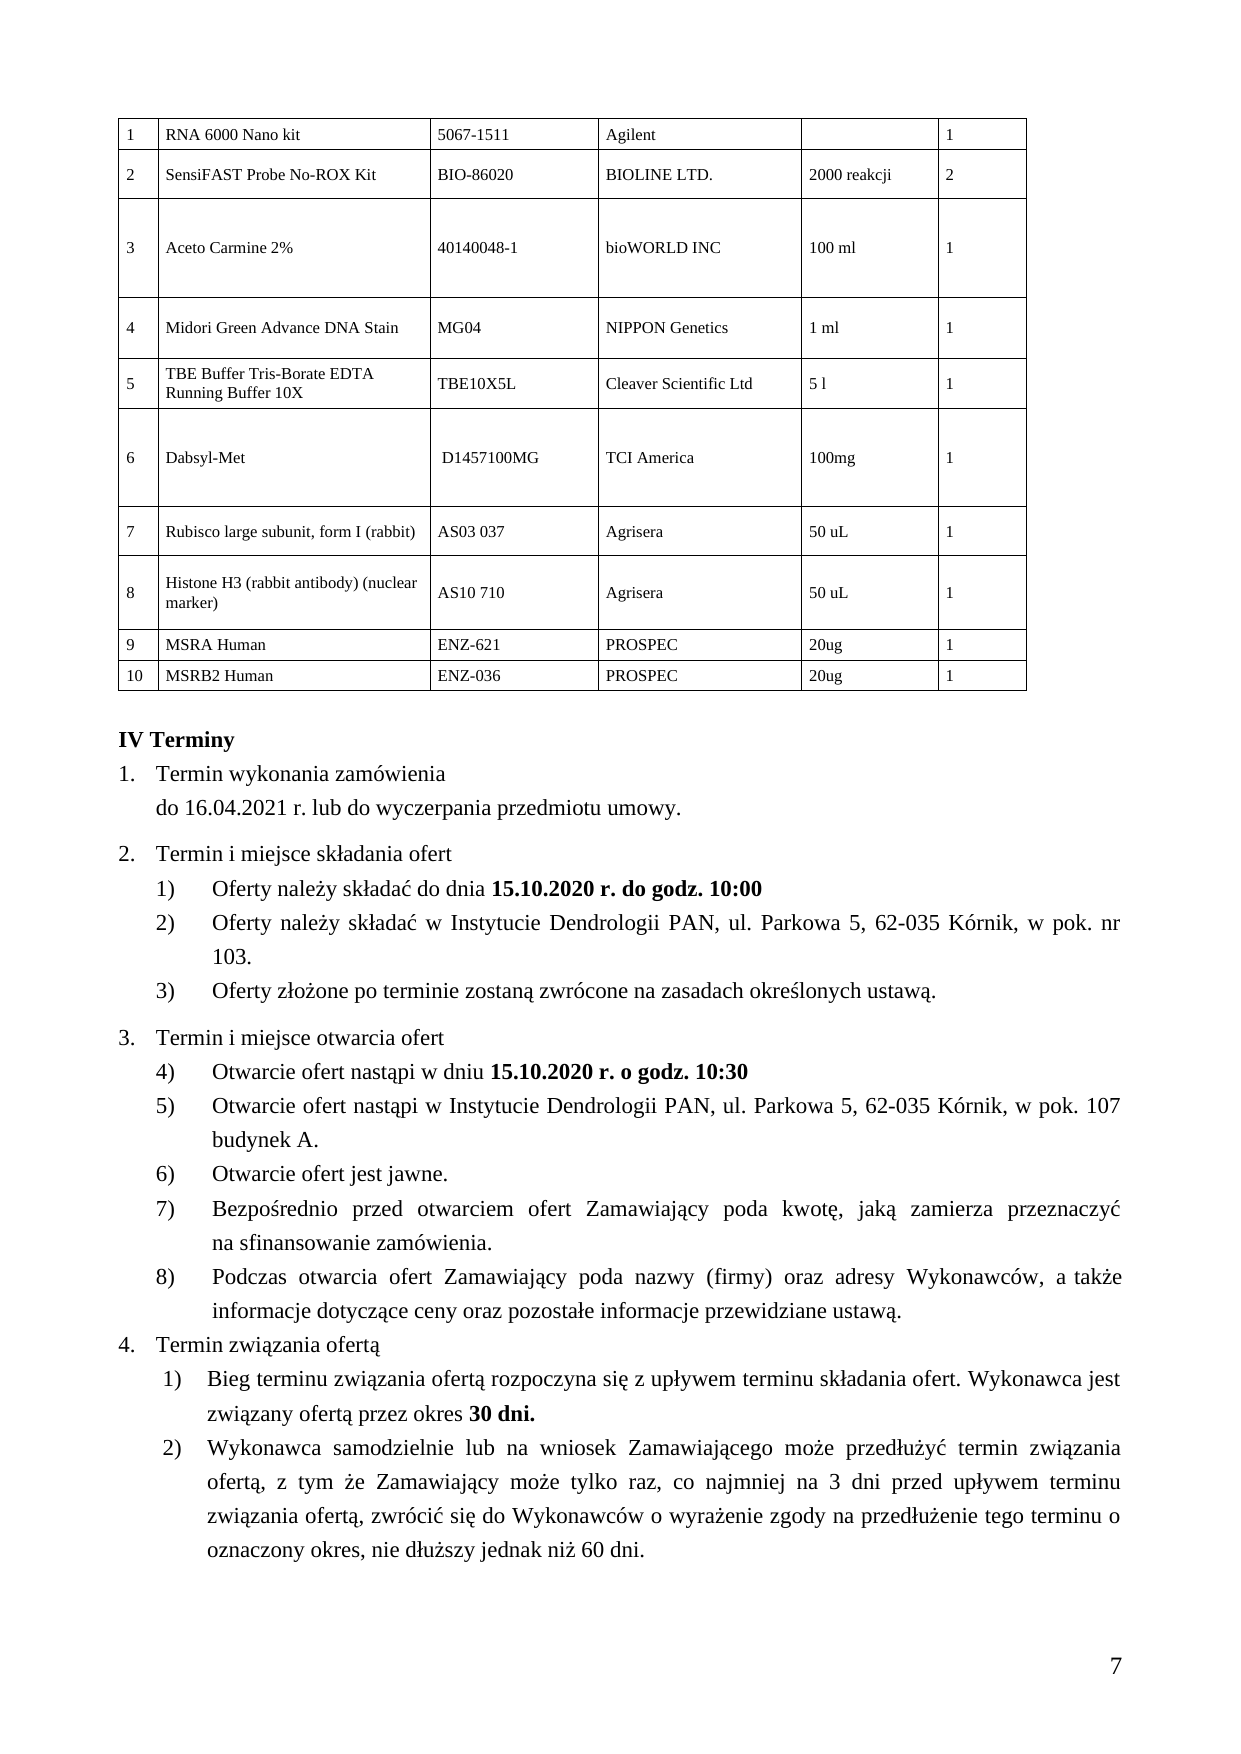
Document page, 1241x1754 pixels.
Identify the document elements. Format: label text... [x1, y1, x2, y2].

table_cell 40140048-1 [431, 199, 598, 297]
table_cell BIOLINE LTD. [599, 150, 801, 198]
table_cell [802, 119, 938, 149]
list Bieg terminu związania ofertą rozpoczyna się z upływem terminu składania ofert. Wykonawca jest związany ofertą przez okres 30 dni. [162, 1365, 1122, 1426]
table_cell 1 [939, 119, 1026, 149]
table_cell RNA 6000 Nano kit [159, 119, 430, 149]
table_cell BIO-86020 [431, 150, 598, 198]
table_cell 1 [939, 409, 1026, 506]
table_cell TBE10X5L [431, 359, 598, 407]
table_cell 5067-1511 [431, 119, 598, 149]
table_cell D1457100MG [431, 409, 598, 506]
table_cell bioWORLD INC [599, 199, 801, 297]
table_cell 3 [119, 199, 158, 297]
table_cell 20ug [802, 630, 938, 660]
table_cell 6 [119, 409, 158, 506]
list Otwarcie ofert jest jawne. [156, 1160, 1122, 1187]
table_cell 1 [939, 298, 1026, 358]
table_cell 9 [119, 630, 158, 660]
table_cell MSRB2 Human [159, 661, 430, 690]
list Otwarcie ofert nastąpi w Instytucie Dendrologii PAN, ul. Parkowa 5, 62-035 Kórnik, w pok. 107 budynek A. [156, 1092, 1122, 1153]
list Termin związania ofertą [118, 1331, 1122, 1358]
table_cell 100mg [802, 409, 938, 506]
table_cell TCI America [599, 409, 801, 506]
table_cell 1 [939, 630, 1026, 660]
table_cell 1 ml [802, 298, 938, 358]
table_cell Agrisera [599, 556, 801, 629]
table_cell Histone H3 (rabbit antibody) (nuclear marker) [159, 556, 430, 629]
table_cell ENZ-036 [431, 661, 598, 690]
table_cell 2 [119, 150, 158, 198]
table_cell 10 [119, 661, 158, 690]
table_cell 2 [939, 150, 1026, 198]
table_cell 5 l [802, 359, 938, 407]
table_cell MG04 [431, 298, 598, 358]
table_cell 1 [119, 119, 158, 149]
table_cell 1 [939, 556, 1026, 629]
list Otwarcie ofert nastąpi w dniu 15.10.2020 r. o godz. 10:30 [156, 1058, 1122, 1084]
list Bezpośrednio przed otwarciem ofert Zamawiający poda kwotę, jaką zamierza przeznaczyć na sfinansowanie zamówienia. [156, 1194, 1122, 1255]
table_cell AS10 710 [431, 556, 598, 629]
table_cell Aceto Carmine 2% [159, 199, 430, 297]
table_cell PROSPEC [599, 630, 801, 660]
text do 16.04.2021 r. lub do wyczerpania przedmiotu umowy. [118, 794, 1122, 820]
table_cell Agilent [599, 119, 801, 149]
table_cell 1 [939, 359, 1026, 407]
table_cell 5 [119, 359, 158, 407]
table_cell 7 [119, 507, 158, 555]
table_cell Midori Green Advance DNA Stain [159, 298, 430, 358]
table_cell AS03 037 [431, 507, 598, 555]
table_cell 8 [119, 556, 158, 629]
table_cell 50 uL [802, 556, 938, 629]
table_cell ENZ-621 [431, 630, 598, 660]
list Podczas otwarcia ofert Zamawiający poda nazwy (firmy) oraz adresy Wykonawców, a także informacje dotyczące ceny oraz pozostałe informacje przewidziane ustawą. [156, 1263, 1122, 1323]
table_cell 1 [939, 507, 1026, 555]
list Termin i miejsce otwarcia ofert [118, 1024, 1122, 1050]
table_cell MSRA Human [159, 630, 430, 660]
list Termin wykonania zamówienia [118, 760, 1122, 786]
table_cell Agrisera [599, 507, 801, 555]
table_cell SensiFAST Probe No-ROX Kit [159, 150, 430, 198]
list Oferty złożone po terminie zostaną zwrócone na zasadach określonych ustawą. [156, 977, 1122, 1003]
table_cell 4 [119, 298, 158, 358]
list Oferty należy składać do dnia 15.10.2020 r. do godz. 10:00 [156, 875, 1122, 901]
table_cell 20ug [802, 661, 938, 690]
table_cell NIPPON Genetics [599, 298, 801, 358]
table_cell 2000 reakcji [802, 150, 938, 198]
table_cell Rubisco large subunit, form I (rabbit) [159, 507, 430, 555]
table_cell Cleaver Scientific Ltd [599, 359, 801, 407]
table_cell TBE Buffer Tris-Borate EDTA Running Buffer 10X [159, 359, 430, 407]
table_cell 100 ml [802, 199, 938, 297]
table_cell 1 [939, 661, 1026, 690]
table_cell 1 [939, 199, 1026, 297]
table_cell PROSPEC [599, 661, 801, 690]
table_cell Dabsyl-Met [159, 409, 430, 506]
list Termin i miejsce składania ofert [118, 841, 1122, 867]
list Wykonawca samodzielnie lub na wniosek Zamawiającego może przedłużyć termin związania ofertą, z tym że Zamawiający może tylko raz, co najmniej na 3 dni przed upływem terminu związania ofertą, zwrócić się do Wykonawców o wyrażenie zgody na przedłużenie tego terminu o oznaczony okres, nie dłuższy jednak niż 60 dni. [162, 1434, 1122, 1563]
list Oferty należy składać w Instytucie Dendrologii PAN, ul. Parkowa 5, 62-035 Kórnik, w pok. nr 103. [156, 909, 1122, 969]
table_cell 50 uL [802, 507, 938, 555]
text IV Terminy [118, 726, 1122, 752]
